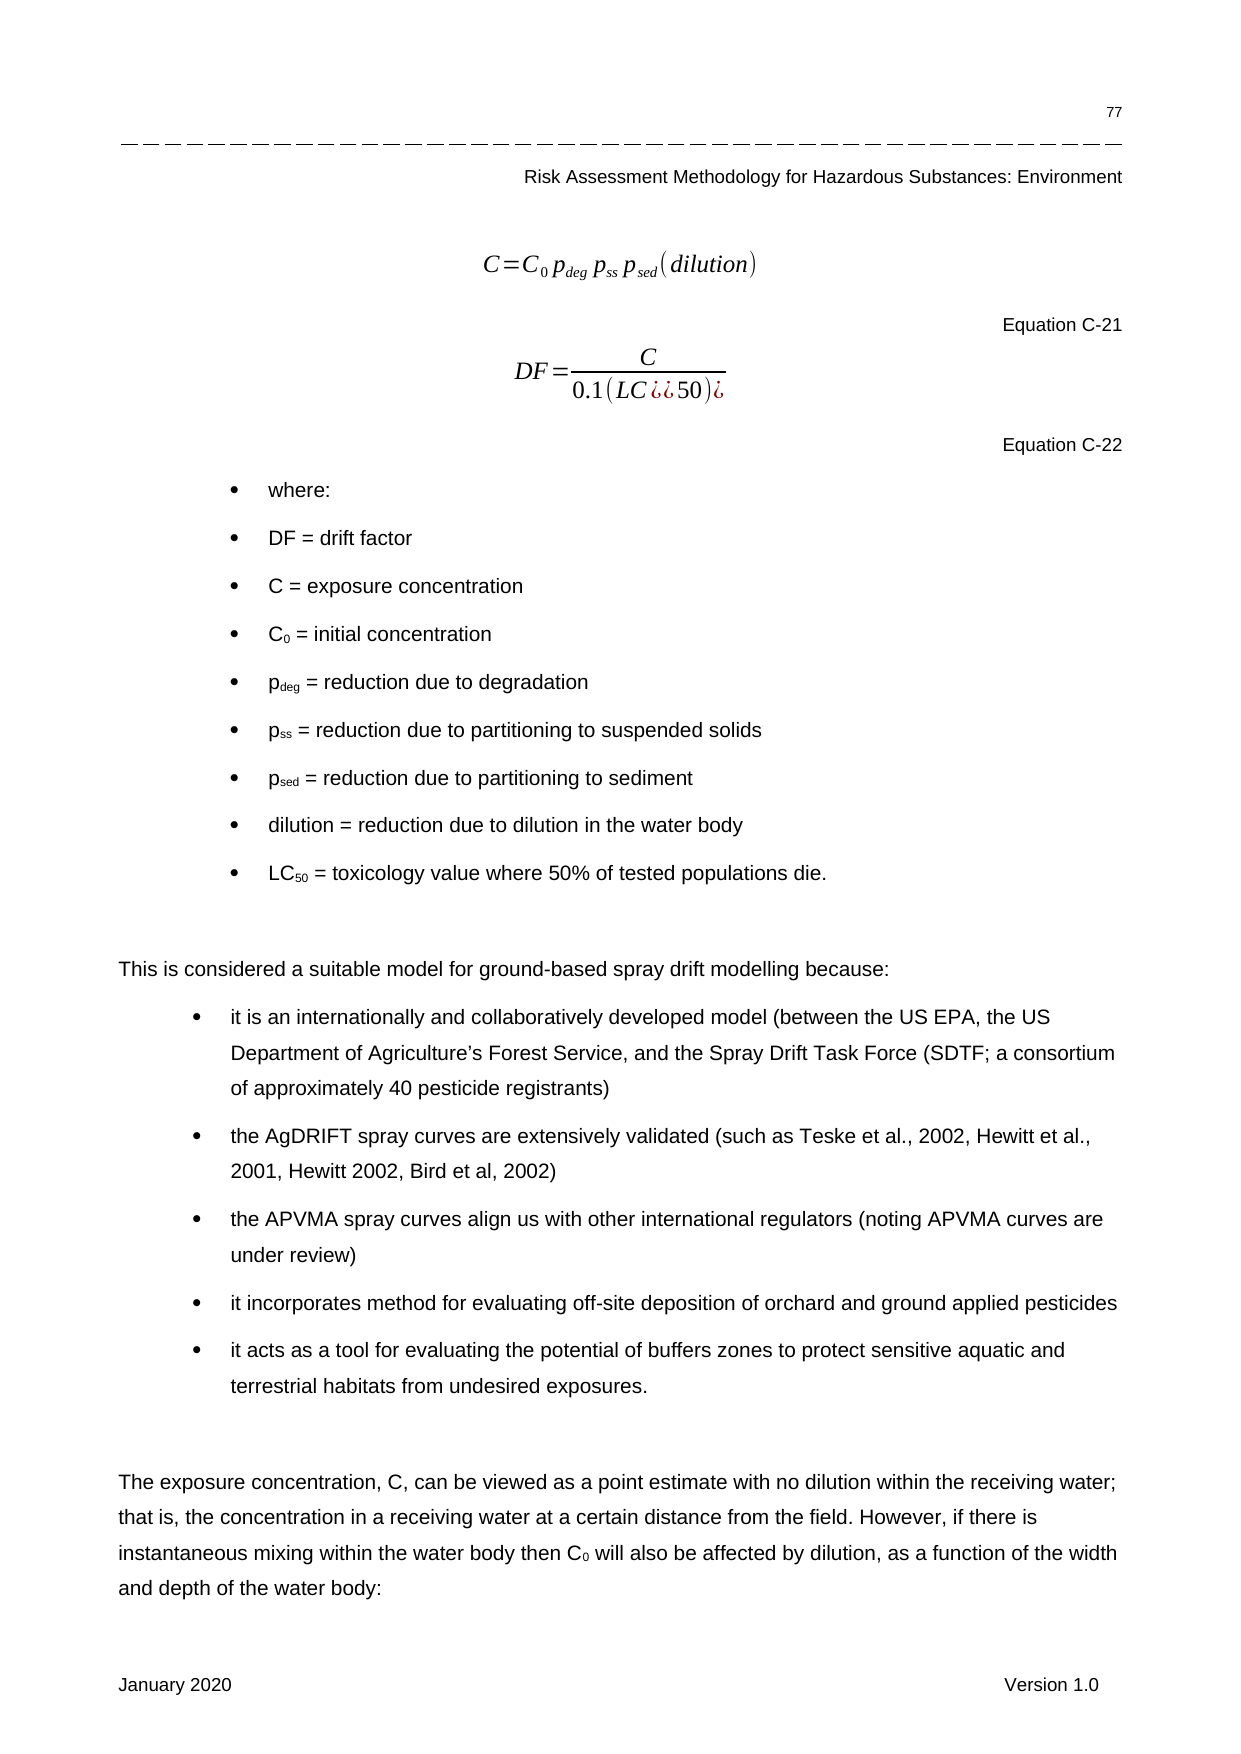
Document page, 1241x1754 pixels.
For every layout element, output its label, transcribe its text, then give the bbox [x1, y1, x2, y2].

list the AgDRIFT spray curves are extensively validated (such as Teske et al., 2002, Hewitt et al., 2001, Hewitt 2002, Bird et al, 2002) [193, 1115, 1122, 1186]
list it acts as a tool for evaluating the potential of buffers zones to protect sensitive aquatic and terrestrial habitats from undesired exposures. [193, 1329, 1122, 1400]
list DF = drift factor [231, 517, 1122, 552]
list C0 = initial concentration [231, 613, 1122, 648]
list it incorporates method for evaluating off-site deposition of orchard and ground applied pesticides [193, 1282, 1122, 1317]
list where: [231, 469, 1122, 504]
list the APVMA spray curves align us with other international regulators (noting APVMA curves are under review) [193, 1198, 1122, 1269]
list pdeg = reduction due to degradation [231, 661, 1122, 696]
list dilution = reduction due to dilution in the water body [231, 804, 1122, 840]
list LC50 = toxicology value where 50% of tested populations die. [231, 852, 1122, 888]
list C = exposure concentration [231, 565, 1122, 600]
list it is an internationally and collaboratively developed model (between the US EPA, the US Department of Agriculture’s Forest Service, and the Spray Drift Task Force (SDTF; a consortium of approximately 40 pesticide registrants) [193, 996, 1122, 1102]
list psed = reduction due to partitioning to sediment [231, 757, 1122, 792]
list pss = reduction due to partitioning to suspended solids [231, 709, 1122, 744]
text The exposure concentration, C, can be viewed as a point estimate with no dilution within the receiving water; that is, the concentration in a receiving water at a certain distance from the field. However, if there is instantaneous mixing within the water body then C0 will also be affected by dilution, as a function of the width and depth of the water body: [118, 1461, 1122, 1602]
text This is considered a suitable model for ground-based spray drift modelling because: [118, 948, 1122, 984]
